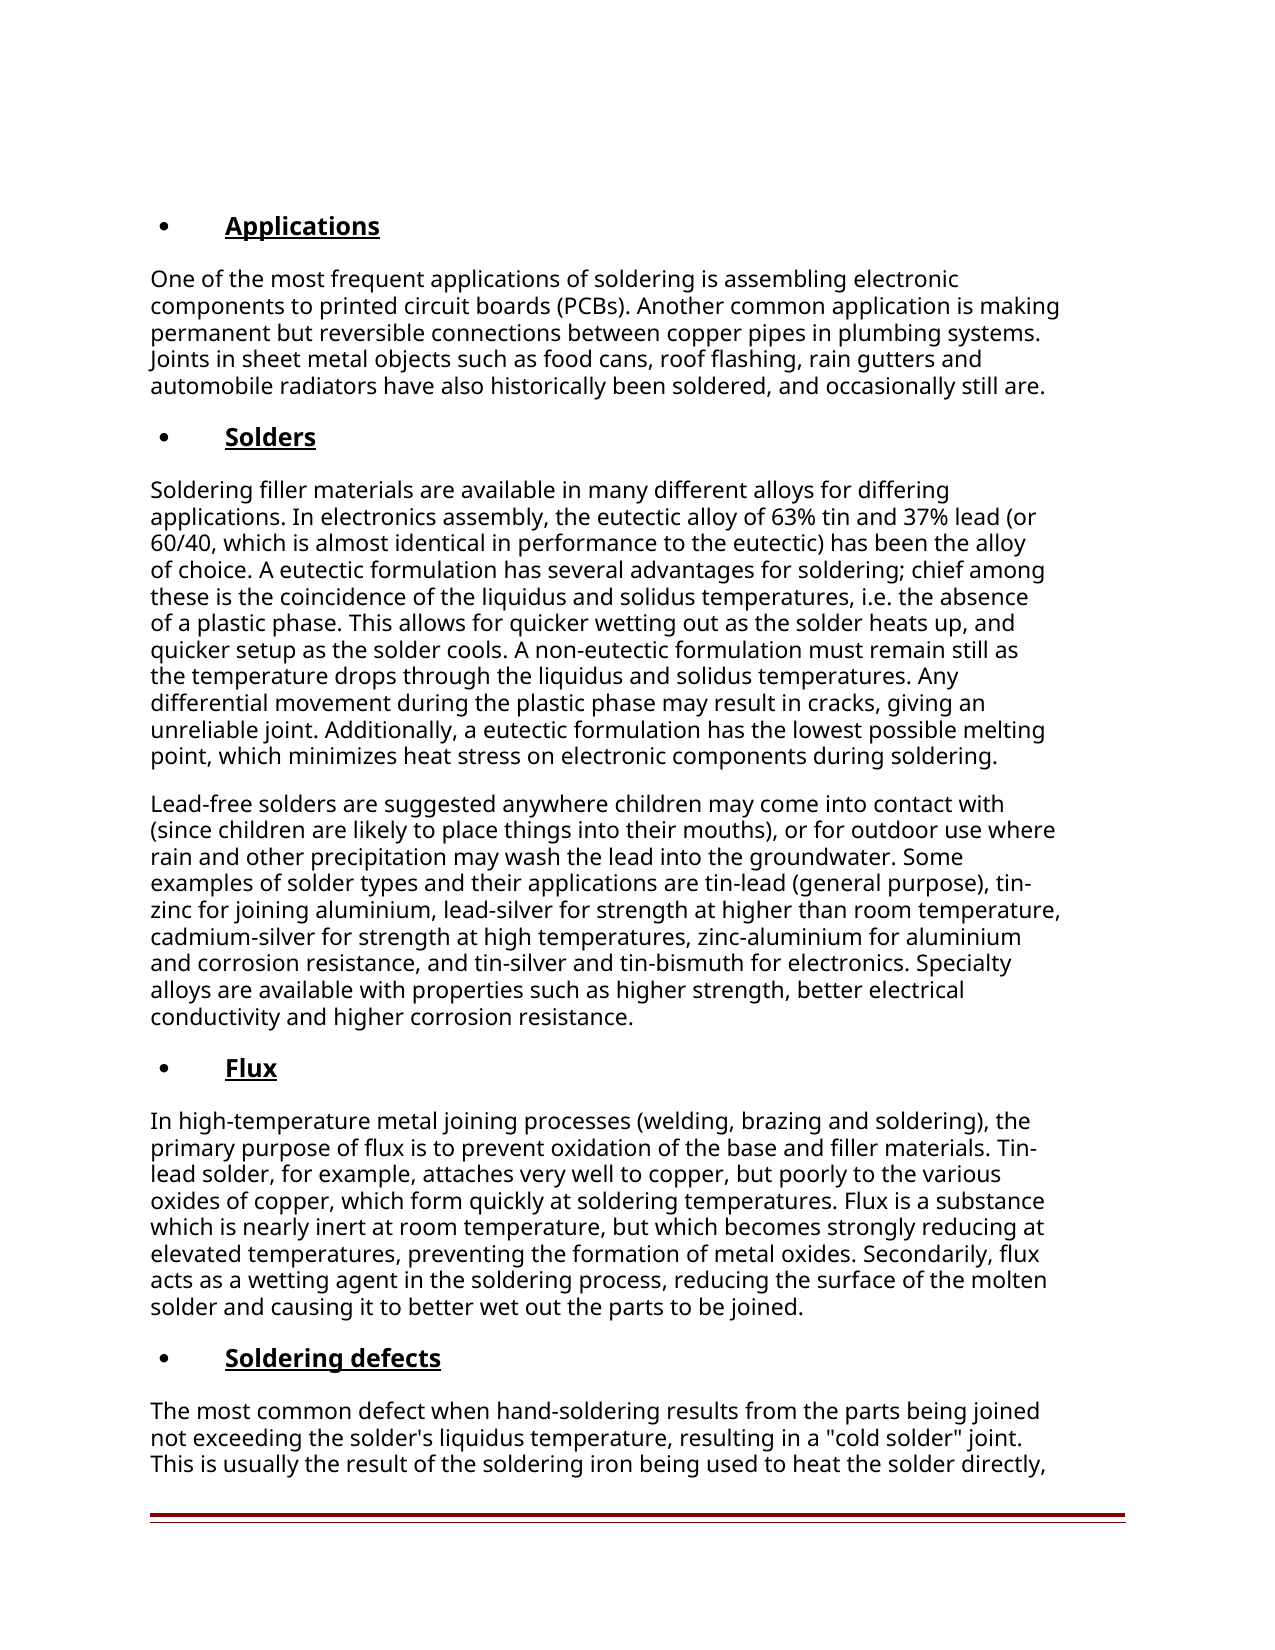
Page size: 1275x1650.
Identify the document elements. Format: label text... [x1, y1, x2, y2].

text Solders [225, 423, 1275, 452]
text Joints in sheet metal objects such as food cans, roof flashing, rain gutters and [150, 346, 1275, 373]
text alloys are available with properties such as higher strength, better electrical [150, 977, 1275, 1004]
text  [159, 1342, 224, 1374]
text  [159, 421, 224, 453]
text components to printed circuit boards (PCBs). Another common application is making [150, 293, 1275, 320]
text cadmium-silver for strength at high temperatures, zinc-aluminium for aluminium [150, 924, 1275, 950]
text acts as a wetting agent in the soldering process, reducing the surface of the molten [150, 1268, 1275, 1294]
text which is nearly inert at room temperature, but which becomes strongly reducing at [150, 1214, 1275, 1241]
text conductivity and higher corrosion resistance. [150, 1004, 1275, 1030]
text Soldering filler materials are available in many different alloys for differing [150, 477, 1275, 504]
text of a plastic phase. This allows for quicker wetting out as the solder heats up, and [150, 610, 1275, 637]
text differential movement during the plastic phase may result in cracks, giving an [150, 690, 1275, 717]
text Lead-free solders are suggested anywhere children may come into contact with [150, 791, 1275, 817]
text of choice. A eutectic formulation has several advantages for soldering; chief among [150, 557, 1275, 584]
text oxides of copper, which form quickly at soldering temperatures. Flux is a substance [150, 1188, 1275, 1214]
text lead solder, for example, attaches very well to copper, but poorly to the various [150, 1161, 1275, 1188]
text unreliable joint. Additionally, a eutectic formulation has the lowest possible melting [150, 717, 1275, 743]
text applications. In electronics assembly, the eutectic alloy of 63% tin and 37% lead (or [150, 504, 1275, 531]
text Applications [225, 212, 1275, 241]
text quicker setup as the solder cools. A non-eutectic formulation must remain still as [150, 637, 1275, 663]
text Soldering defects [225, 1344, 1275, 1373]
text primary purpose of flux is to prevent oxidation of the base and filler materials. Tin- [150, 1135, 1275, 1161]
text (since children are likely to place things into their mouths), or for outdoor use where [150, 817, 1275, 844]
text The most common defect when hand-soldering results from the parts being joined [150, 1398, 1275, 1425]
text examples of solder types and their applications are tin-lead (general purpose), tin- [150, 871, 1275, 897]
text point, which minimizes heat stress on electronic components during soldering. [150, 743, 1275, 770]
text and corrosion resistance, and tin-silver and tin-bismuth for electronics. Specialty [150, 950, 1275, 977]
text Flux [225, 1054, 1275, 1083]
text  [159, 210, 224, 242]
text rain and other precipitation may wash the lead into the groundwater. Some [150, 844, 1275, 871]
text solder and causing it to better wet out the parts to be joined. [150, 1294, 1275, 1321]
text automobile radiators have also historically been soldered, and occasionally still are. [150, 373, 1275, 399]
text these is the coincidence of the liquidus and solidus temperatures, i.e. the absence [150, 584, 1275, 610]
text the temperature drops through the liquidus and solidus temperatures. Any [150, 663, 1275, 690]
text zinc for joining aluminium, lead-silver for strength at higher than room temperature, [150, 897, 1275, 924]
text permanent but reversible connections between copper pipes in plumbing systems. [150, 320, 1275, 346]
text elevated temperatures, preventing the formation of metal oxides. Secondarily, flux [150, 1241, 1275, 1268]
text In high-temperature metal joining processes (welding, brazing and soldering), the [150, 1108, 1275, 1135]
text  [159, 1052, 224, 1084]
text One of the most frequent applications of soldering is assembling electronic [150, 266, 1275, 293]
text not exceeding the solder's liquidus temperature, resulting in a "cold solder" joint. [150, 1425, 1275, 1452]
text 60/40, which is almost identical in performance to the eutectic) has been the alloy [150, 531, 1275, 557]
text This is usually the result of the soldering iron being used to heat the solder directly, [150, 1452, 1275, 1478]
